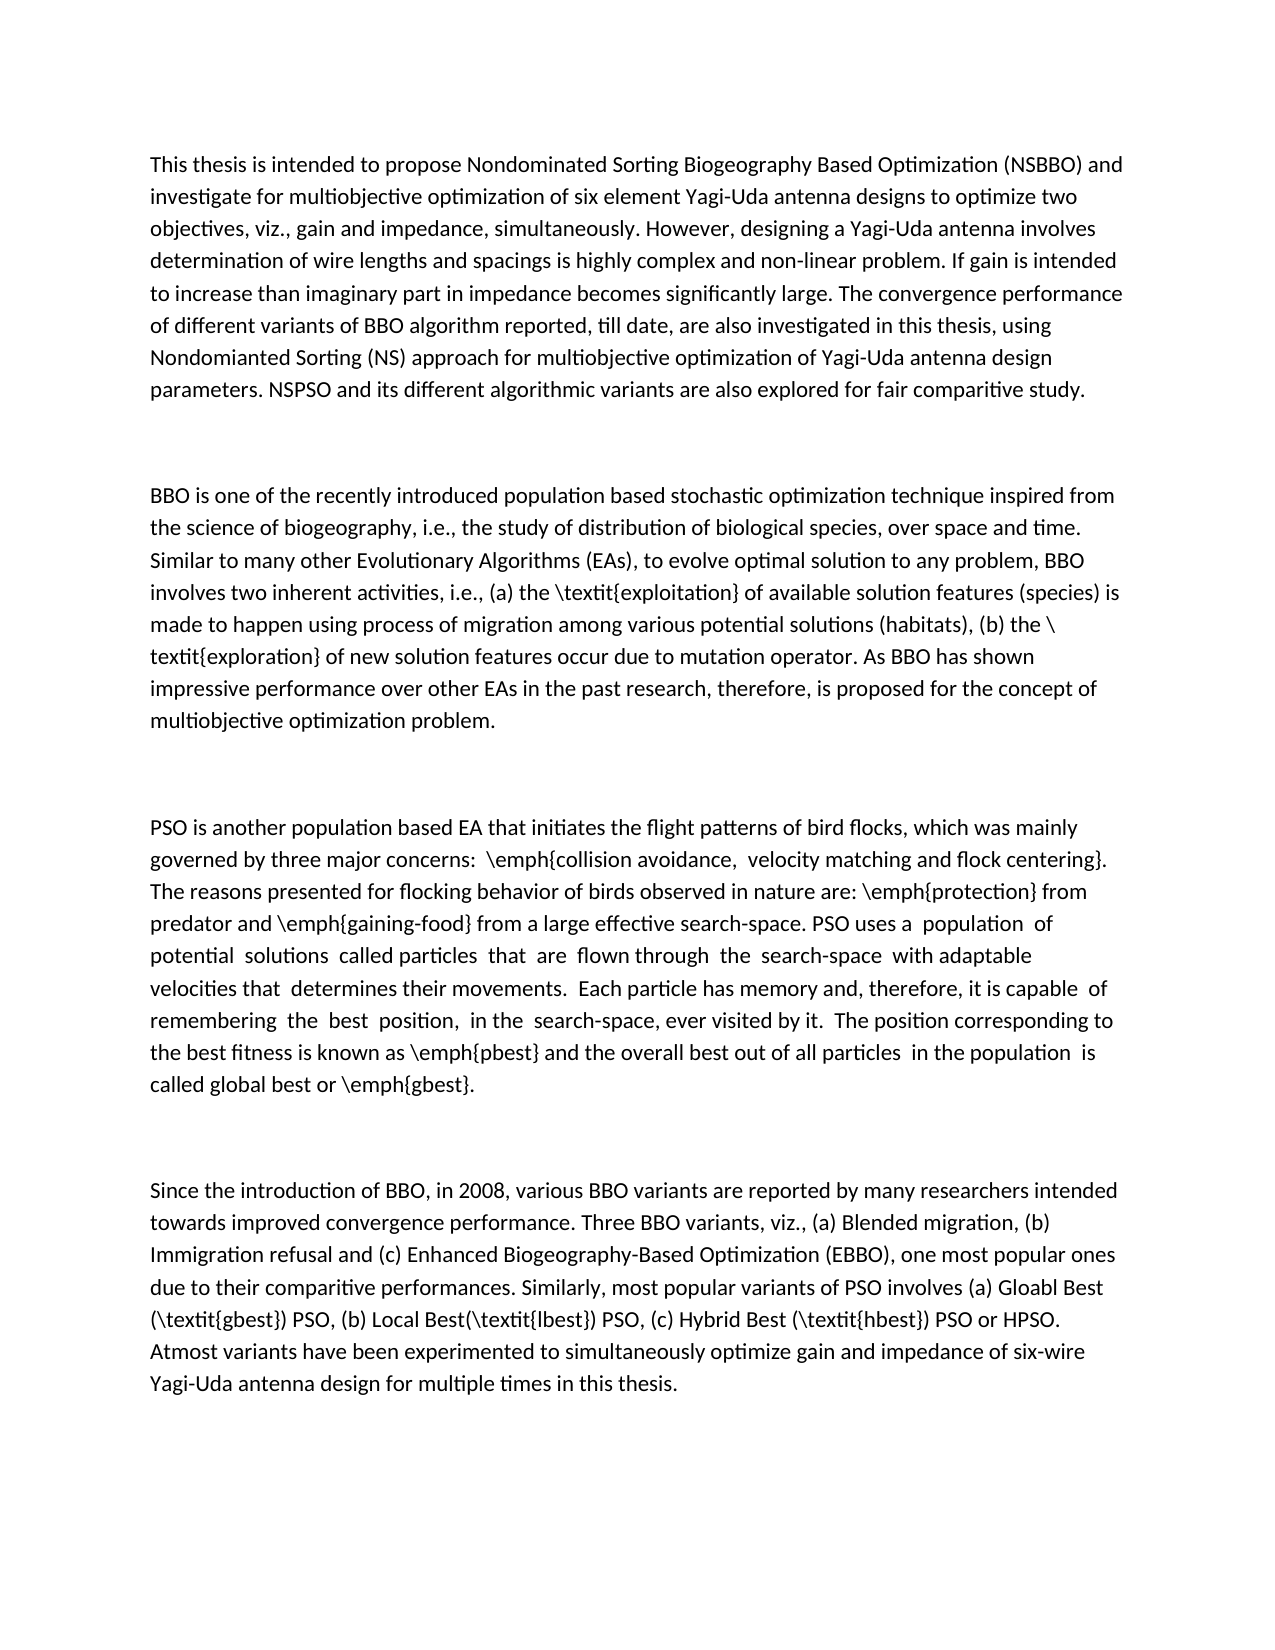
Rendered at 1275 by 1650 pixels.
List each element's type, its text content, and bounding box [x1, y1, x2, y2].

text This thesis is intended to propose Nondominated Sorting Biogeography Based Optimization (NSBBO) and investigate for multiobjective optimization of six element Yagi-Uda antenna designs to optimize two objectives, viz., gain and impedance, simultaneously. However, designing a Yagi-Uda antenna involves determination of wire lengths and spacings is highly complex and non-linear problem. If gain is intended to increase than imaginary part in impedance becomes significantly large. The convergence performance of different variants of BBO algorithm reported, till date, are also investigated in this thesis, using Nondomianted Sorting (NS) approach for multiobjective optimization of Yagi-Uda antenna design parameters. NSPSO and its different algorithmic variants are also explored for fair comparitive study. [150, 150, 1125, 403]
text BBO is one of the recently introduced population based stochastic optimization technique inspired from the science of biogeography, i.e., the study of distribution of biological species, over space and time. Similar to many other Evolutionary Algorithms (EAs), to evolve optimal solution to any problem, BBO involves two inherent activities, i.e., (a) the \textit{exploitation} of available solution features (species) is made to happen using process of migration among various potential solutions (habitats), (b) the \textit{exploration} of new solution features occur due to mutation operator. As BBO has shown impressive performance over other EAs in the past research, therefore, is proposed for the concept of multiobjective optimization problem. [150, 481, 1125, 735]
text Since the introduction of BBO, in 2008, various BBO variants are reported by many researchers intended towards improved convergence performance. Three BBO variants, viz., (a) Blended migration, (b) Immigration refusal and (c) Enhanced Biogeography-Based Optimization (EBBO), one most popular ones due to their comparitive performances. Similarly, most popular variants of PSO involves (a) Gloabl Best (\textit{gbest}) PSO, (b) Local Best(\textit{lbest}) PSO, (c) Hybrid Best (\textit{hbest}) PSO or HPSO. Atmost variants have been experimented to simultaneously optimize gain and impedance of six-wire Yagi-Uda antenna design for multiple times in this thesis. [150, 1176, 1125, 1397]
text PSO is another population based EA that initiates the flight patterns of bird flocks, which was mainly governed by three major concerns: \emph{collision avoidance, velocity matching and flock centering}. The reasons presented for flocking behavior of birds observed in nature are: \emph{protection} from predator and \emph{gaining-food} from a large effective search-space. PSO uses a population of potential solutions called particles that are flown through the search-space with adaptable velocities that determines their movements. Each particle has memory and, therefore, it is capable of remembering the best position, in the search-space, ever visited by it. The position corresponding to the best fitness is known as \emph{pbest} and the overall best out of all particles in the population is called global best or \emph{gbest}. [150, 813, 1125, 1098]
